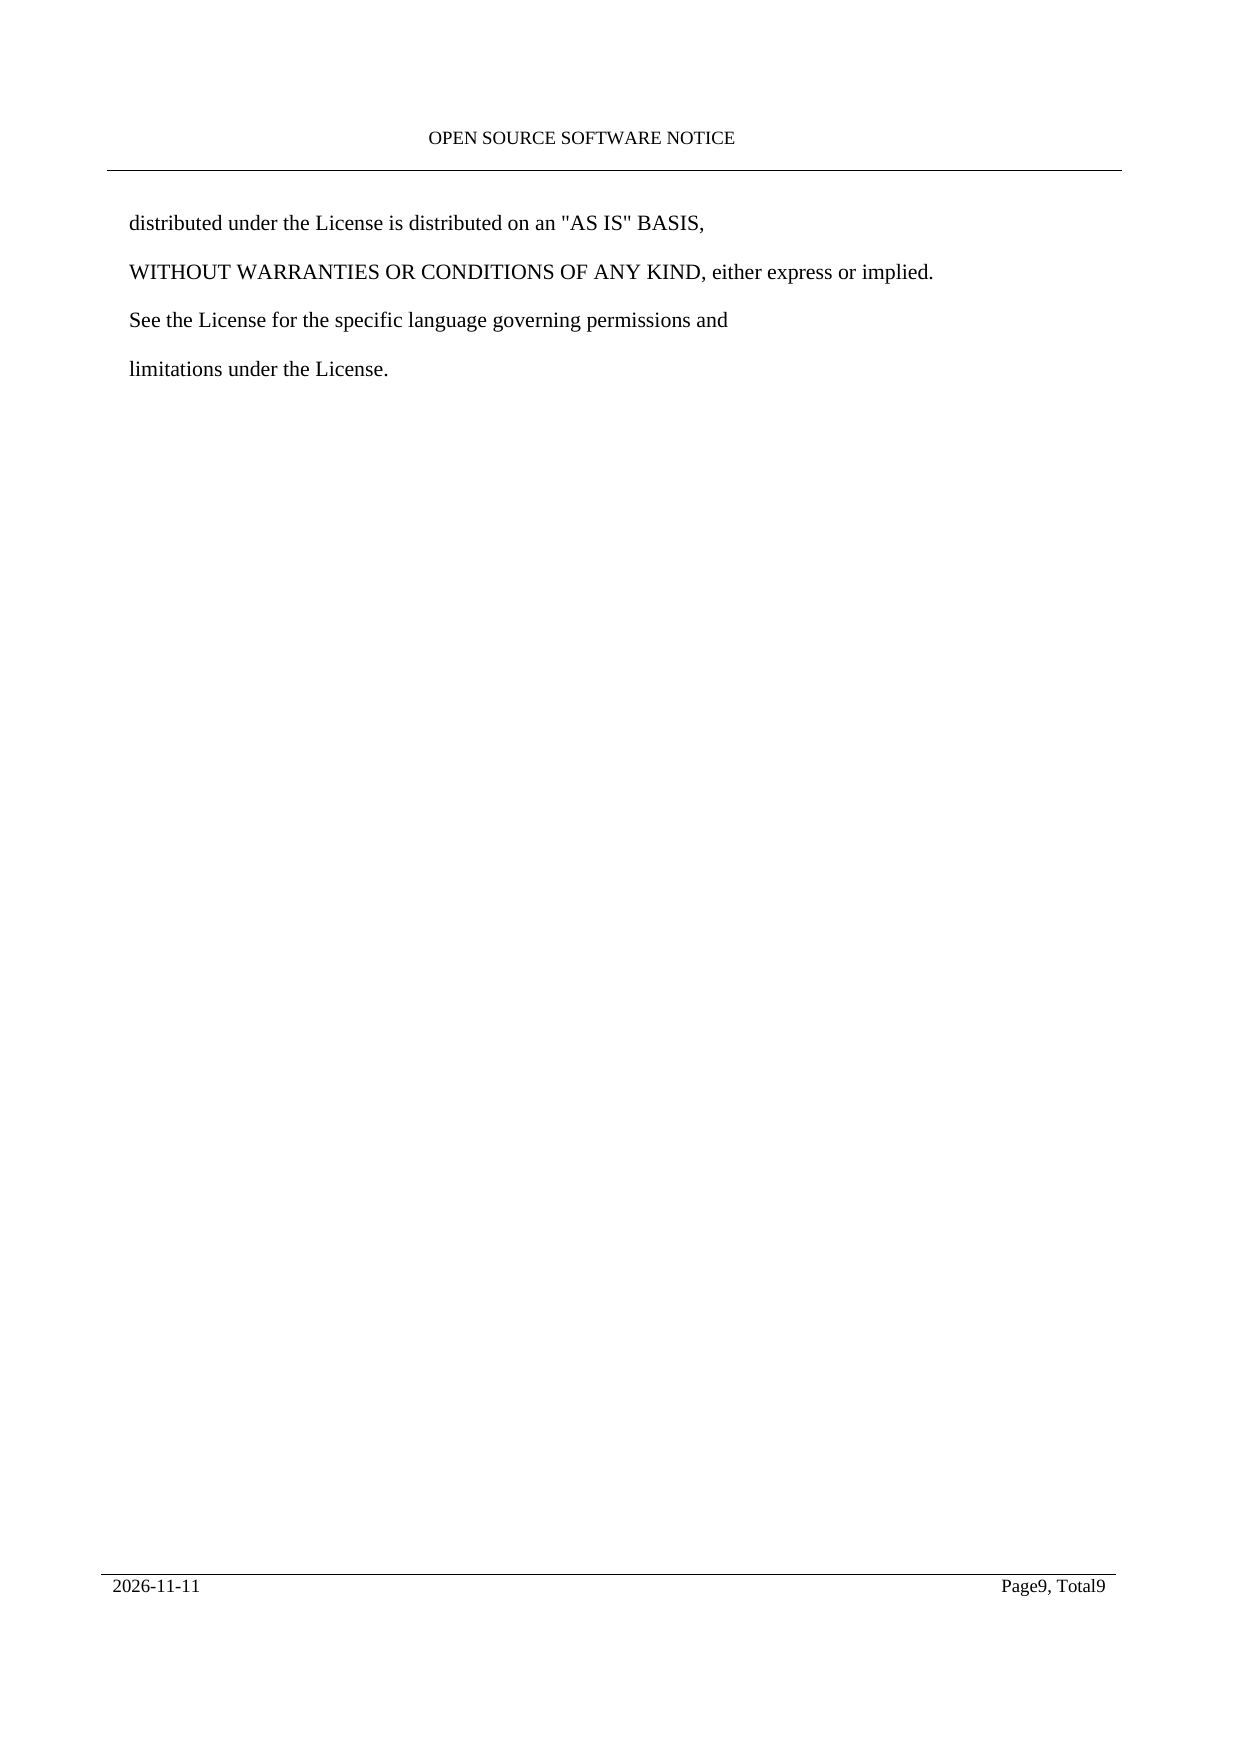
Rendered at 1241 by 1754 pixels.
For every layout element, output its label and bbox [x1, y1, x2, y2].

text [112, 206, 1128, 483]
